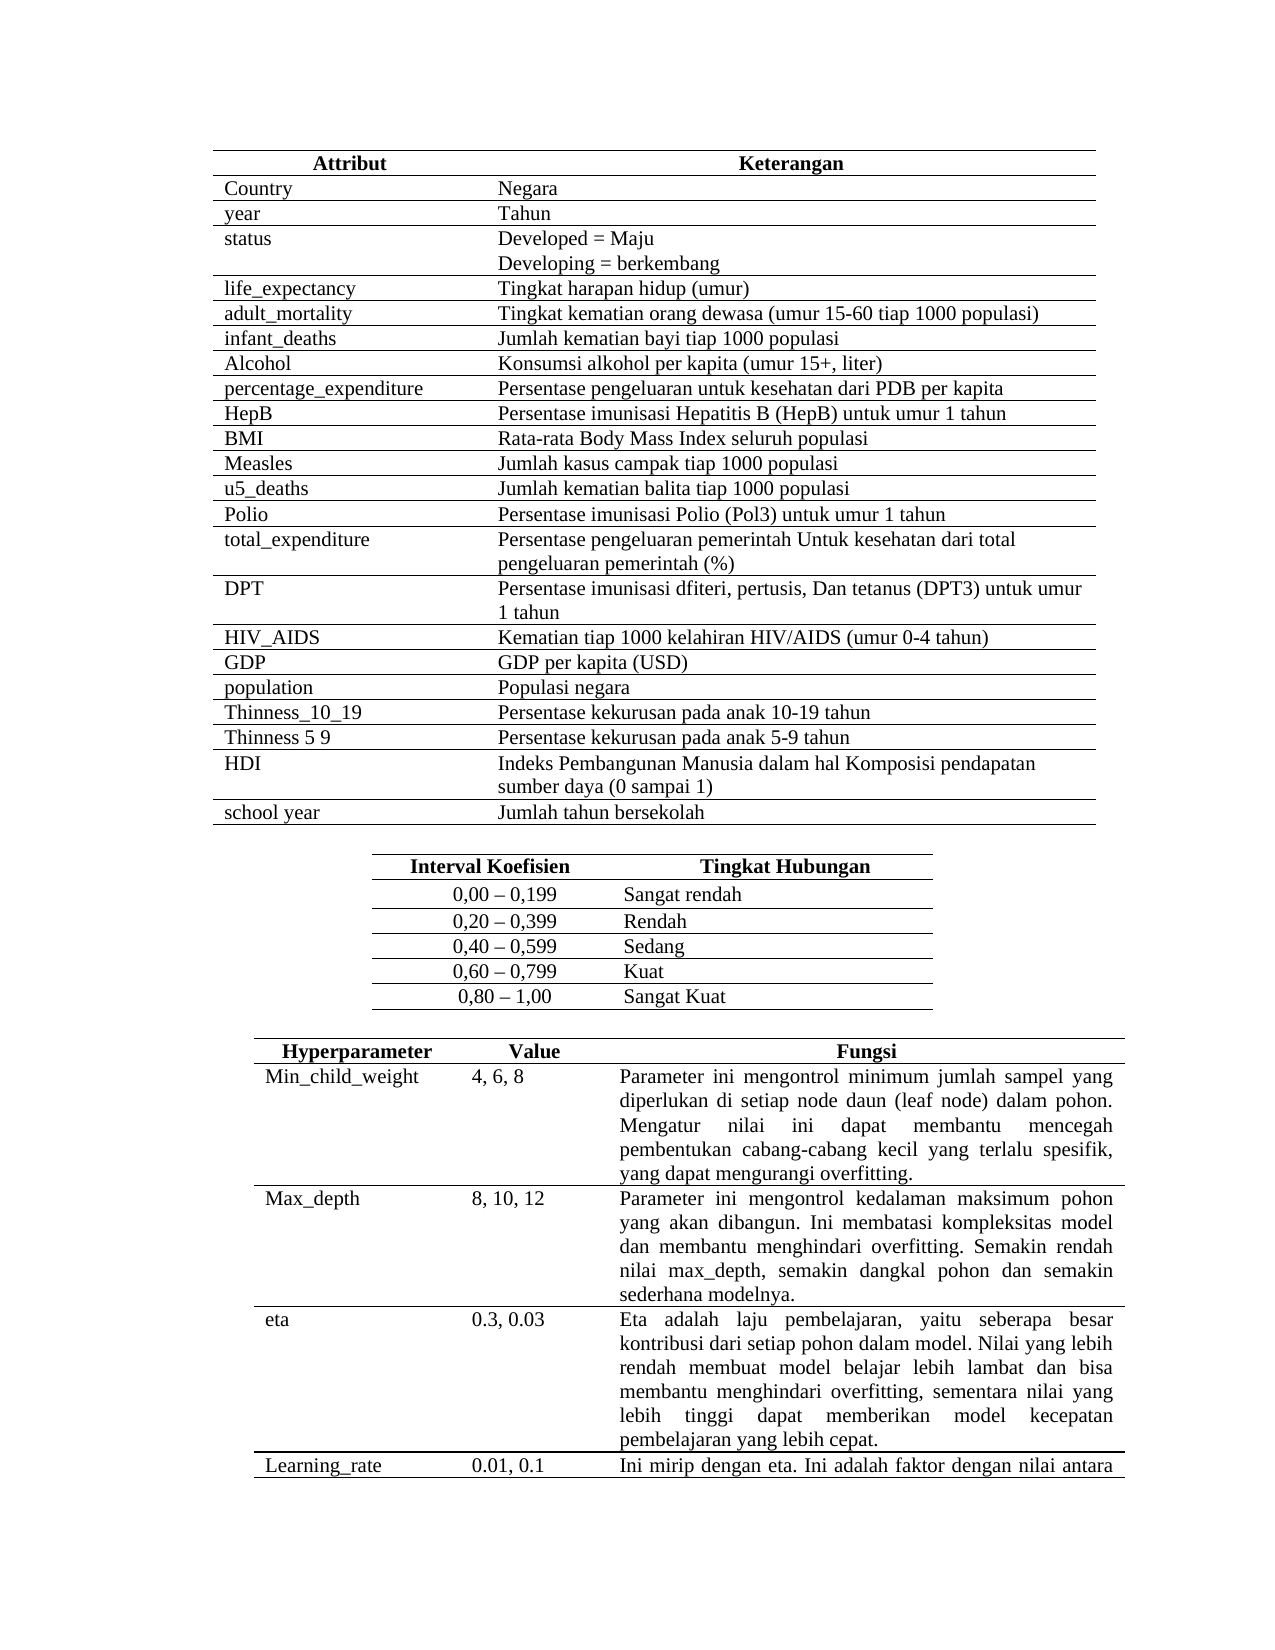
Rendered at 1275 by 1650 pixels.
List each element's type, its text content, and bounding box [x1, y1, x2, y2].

table_cell Persentase imunisasi dfiteri, pertusis, Dan tetanus (DPT3) untuk umur 1 tahun [486, 576, 1096, 624]
table_cell HDI [213, 750, 486, 798]
table_cell Persentase kekurusan pada anak 10-19 tahun [486, 700, 1096, 724]
table_cell GDP [213, 650, 486, 674]
table_cell Persentase imunisasi Polio (Pol3) untuk umur 1 tahun [486, 501, 1096, 526]
table_cell Kematian tiap 1000 kelahiran HIV/AIDS (umur 0-4 tahun) [486, 625, 1096, 649]
table_header Hyperparameter [254, 1039, 460, 1063]
table_cell Country [213, 176, 486, 200]
table_cell BMI [213, 426, 486, 450]
table_cell u5_deaths [213, 476, 486, 500]
table_header Value [460, 1039, 608, 1063]
table_cell Populasi negara [486, 675, 1096, 699]
table_cell HepB [213, 401, 486, 425]
table_header Fungsi [608, 1039, 1125, 1063]
table_header Keterangan [486, 151, 1096, 175]
table_cell 0,00 – 0,199 [372, 880, 608, 908]
table_cell percentage_expenditure [213, 376, 486, 400]
table_cell infant_deaths [213, 326, 486, 350]
table_cell adult_mortality [213, 301, 486, 325]
table_header Interval Koefisien [372, 855, 608, 878]
table_cell Konsumsi alkohol per kapita (umur 15+, liter) [486, 351, 1096, 375]
table_cell HIV_AIDS [213, 625, 486, 649]
table_cell Sangat Kuat [608, 984, 933, 1008]
table_cell Rendah [608, 909, 933, 933]
table_cell 0,60 – 0,799 [372, 959, 608, 983]
table_cell Persentase imunisasi Hepatitis B (HepB) untuk umur 1 tahun [486, 401, 1096, 425]
table_cell Persentase pengeluaran pemerintah Untuk kesehatan dari total pengeluaran pemerintah (%) [486, 527, 1096, 575]
table_cell 0,80 – 1,00 [372, 984, 608, 1008]
table_header Tingkat Hubungan [608, 855, 933, 878]
table_cell Indeks Pembangunan Manusia dalam hal Komposisi pendapatan sumber daya (0 sampai 1) [486, 750, 1096, 798]
table_cell population [213, 675, 486, 699]
table_cell Kuat [608, 959, 933, 983]
table_cell Rata-rata Body Mass Index seluruh populasi [486, 426, 1096, 450]
table_cell Alcohol [213, 351, 486, 375]
table_cell Persentase kekurusan pada anak 5-9 tahun [486, 725, 1096, 749]
table_cell Eta adalah laju pembelajaran, yaitu seberapa besar kontribusi dari setiap pohon dalam model. Nilai yang lebih rendah membuat model belajar lebih lambat dan bisa membantu menghindari overfitting, sementara nilai yang lebih tinggi dapat memberikan model kecepatan pembelajaran yang lebih cepat. [608, 1307, 1125, 1451]
table_cell DPT [213, 576, 486, 624]
table_cell Jumlah kasus campak tiap 1000 populasi [486, 451, 1096, 475]
table_cell Negara [486, 176, 1096, 200]
table_cell 0,40 – 0,599 [372, 934, 608, 958]
table_cell 0.01, 0.1 [460, 1453, 608, 1477]
table_cell Parameter ini mengontrol minimum jumlah sampel yang diperlukan di setiap node daun (leaf node) dalam pohon. Mengatur nilai ini dapat membantu mencegah pembentukan cabang-cabang kecil yang terlalu spesifik, yang dapat mengurangi overfitting. [608, 1064, 1125, 1185]
table_cell Tingkat kematian orang dewasa (umur 15-60 tiap 1000 populasi) [486, 301, 1096, 325]
table_cell 8, 10, 12 [460, 1186, 608, 1306]
table_cell Jumlah tahun bersekolah [486, 800, 1096, 824]
table_cell year [213, 201, 486, 225]
table_cell Tahun [486, 201, 1096, 225]
table_cell Jumlah kematian bayi tiap 1000 populasi [486, 326, 1096, 350]
table_cell Sangat rendah [608, 880, 933, 908]
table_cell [608, 1453, 1125, 1477]
table_cell Max_depth [254, 1186, 460, 1306]
table_cell Min_child_weight [254, 1064, 460, 1185]
table_cell Measles [213, 451, 486, 475]
table_cell Persentase pengeluaran untuk kesehatan dari PDB per kapita [486, 376, 1096, 400]
table_cell 0.3, 0.03 [460, 1307, 608, 1451]
table_cell Tingkat harapan hidup (umur) [486, 276, 1096, 299]
table_cell 0,20 – 0,399 [372, 909, 608, 933]
table_cell GDP per kapita (USD) [486, 650, 1096, 674]
table_header Attribut [213, 151, 486, 175]
table_cell total_expenditure [213, 527, 486, 575]
table_cell life_expectancy [213, 276, 486, 299]
table_cell Thinness 5 9 [213, 725, 486, 749]
table_cell status [213, 226, 486, 274]
table_cell Parameter ini mengontrol kedalaman maksimum pohon yang akan dibangun. Ini membatasi kompleksitas model dan membantu menghindari overfitting. Semakin rendah nilai max_depth, semakin dangkal pohon dan semakin sederhana modelnya. [608, 1186, 1125, 1306]
table_cell school year [213, 800, 486, 824]
table_cell Polio [213, 501, 486, 526]
table_cell Sedang [608, 934, 933, 958]
table_cell eta [254, 1307, 460, 1451]
table_cell Jumlah kematian balita tiap 1000 populasi [486, 476, 1096, 500]
table_cell 4, 6, 8 [460, 1064, 608, 1185]
table_cell Learning_rate [254, 1453, 460, 1477]
table_cell Thinness_10_19 [213, 700, 486, 724]
table_cell Developed = Maju Developing = berkembang [486, 226, 1096, 274]
